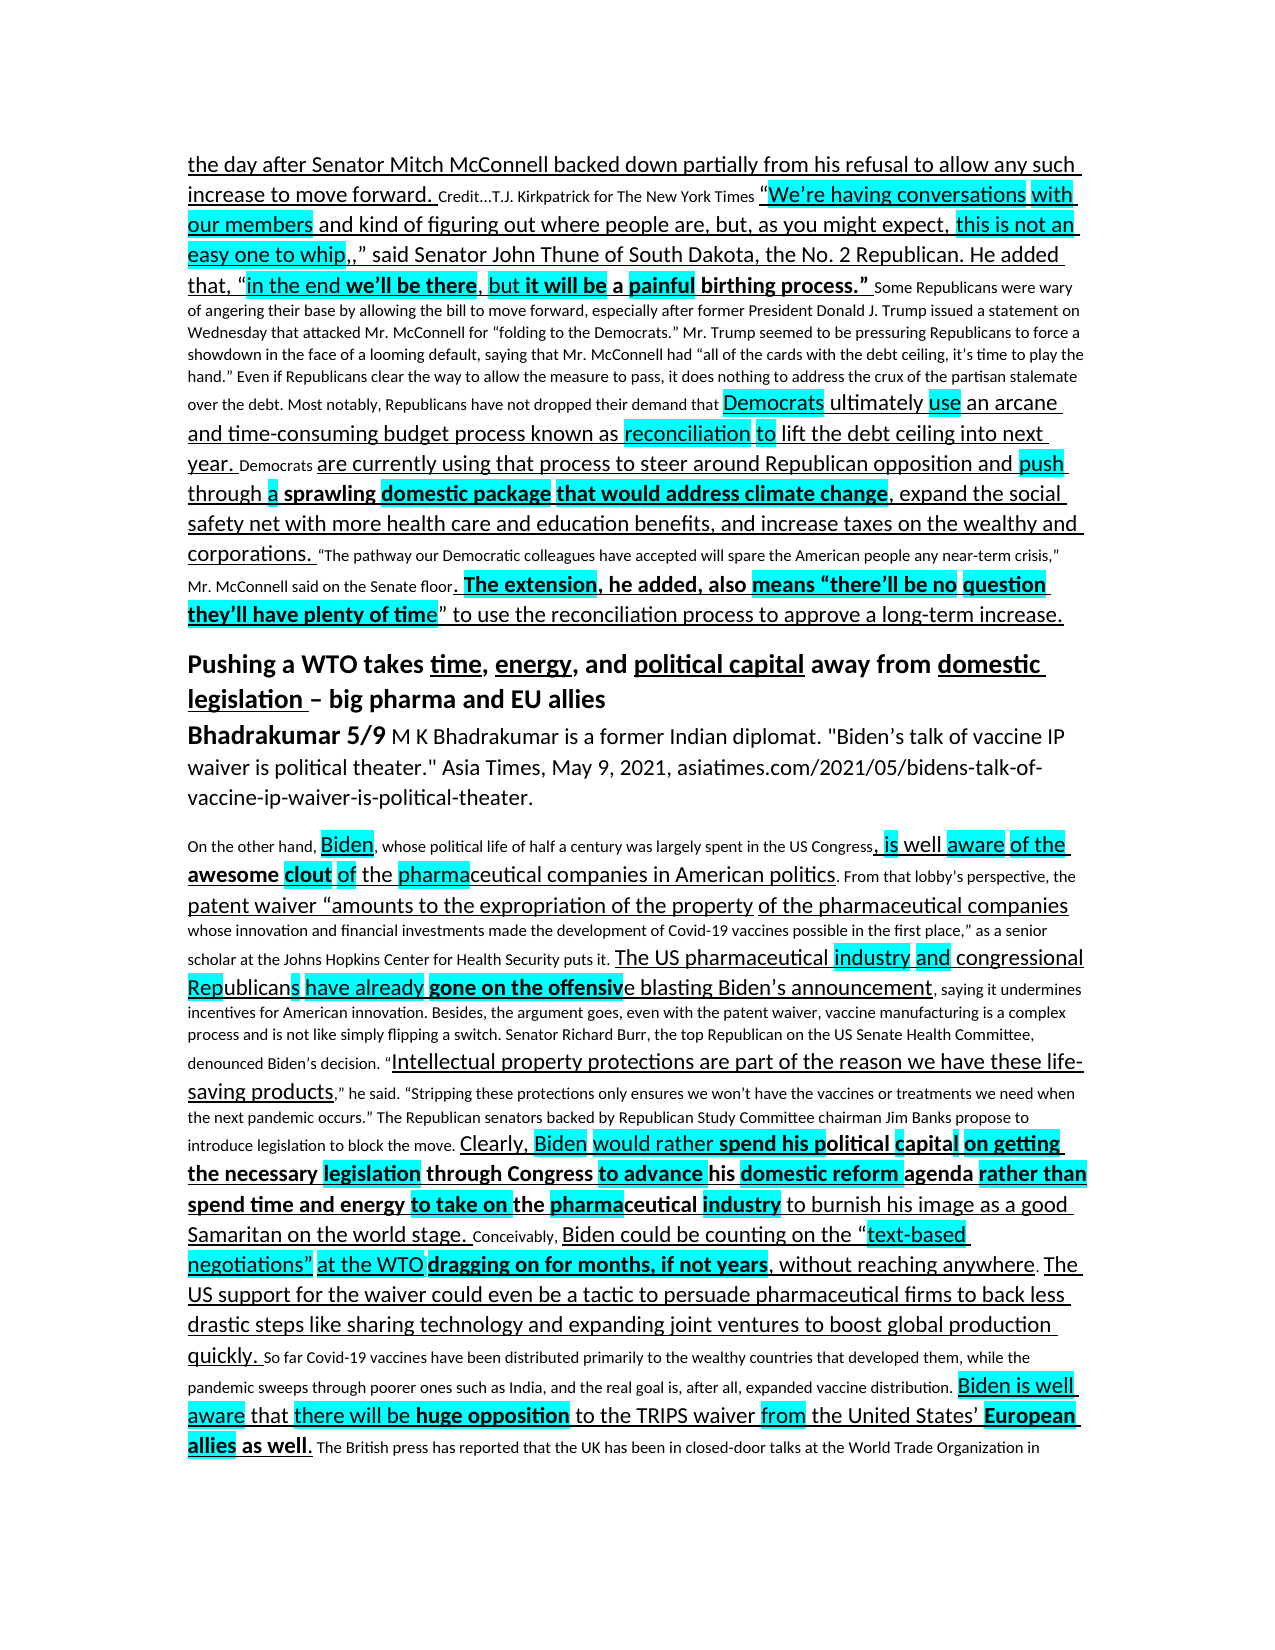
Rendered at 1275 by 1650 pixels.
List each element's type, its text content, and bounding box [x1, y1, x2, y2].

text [187, 150, 1087, 628]
subtitle Pushing a WTO takes time, energy, and political capital away from domestic legislation – big pharma and EU allies [187, 647, 1087, 716]
text Bhadrakumar 5/9 M K Bhadrakumar is a former Indian diplomat. "Biden’s talk of vaccine IP waiver is political theater." Asia Times, May 9, 2021, asiatimes.com/2021/05/bidens-talk-of-vaccine-ip-waiver-is-political-theater. [187, 718, 1087, 812]
